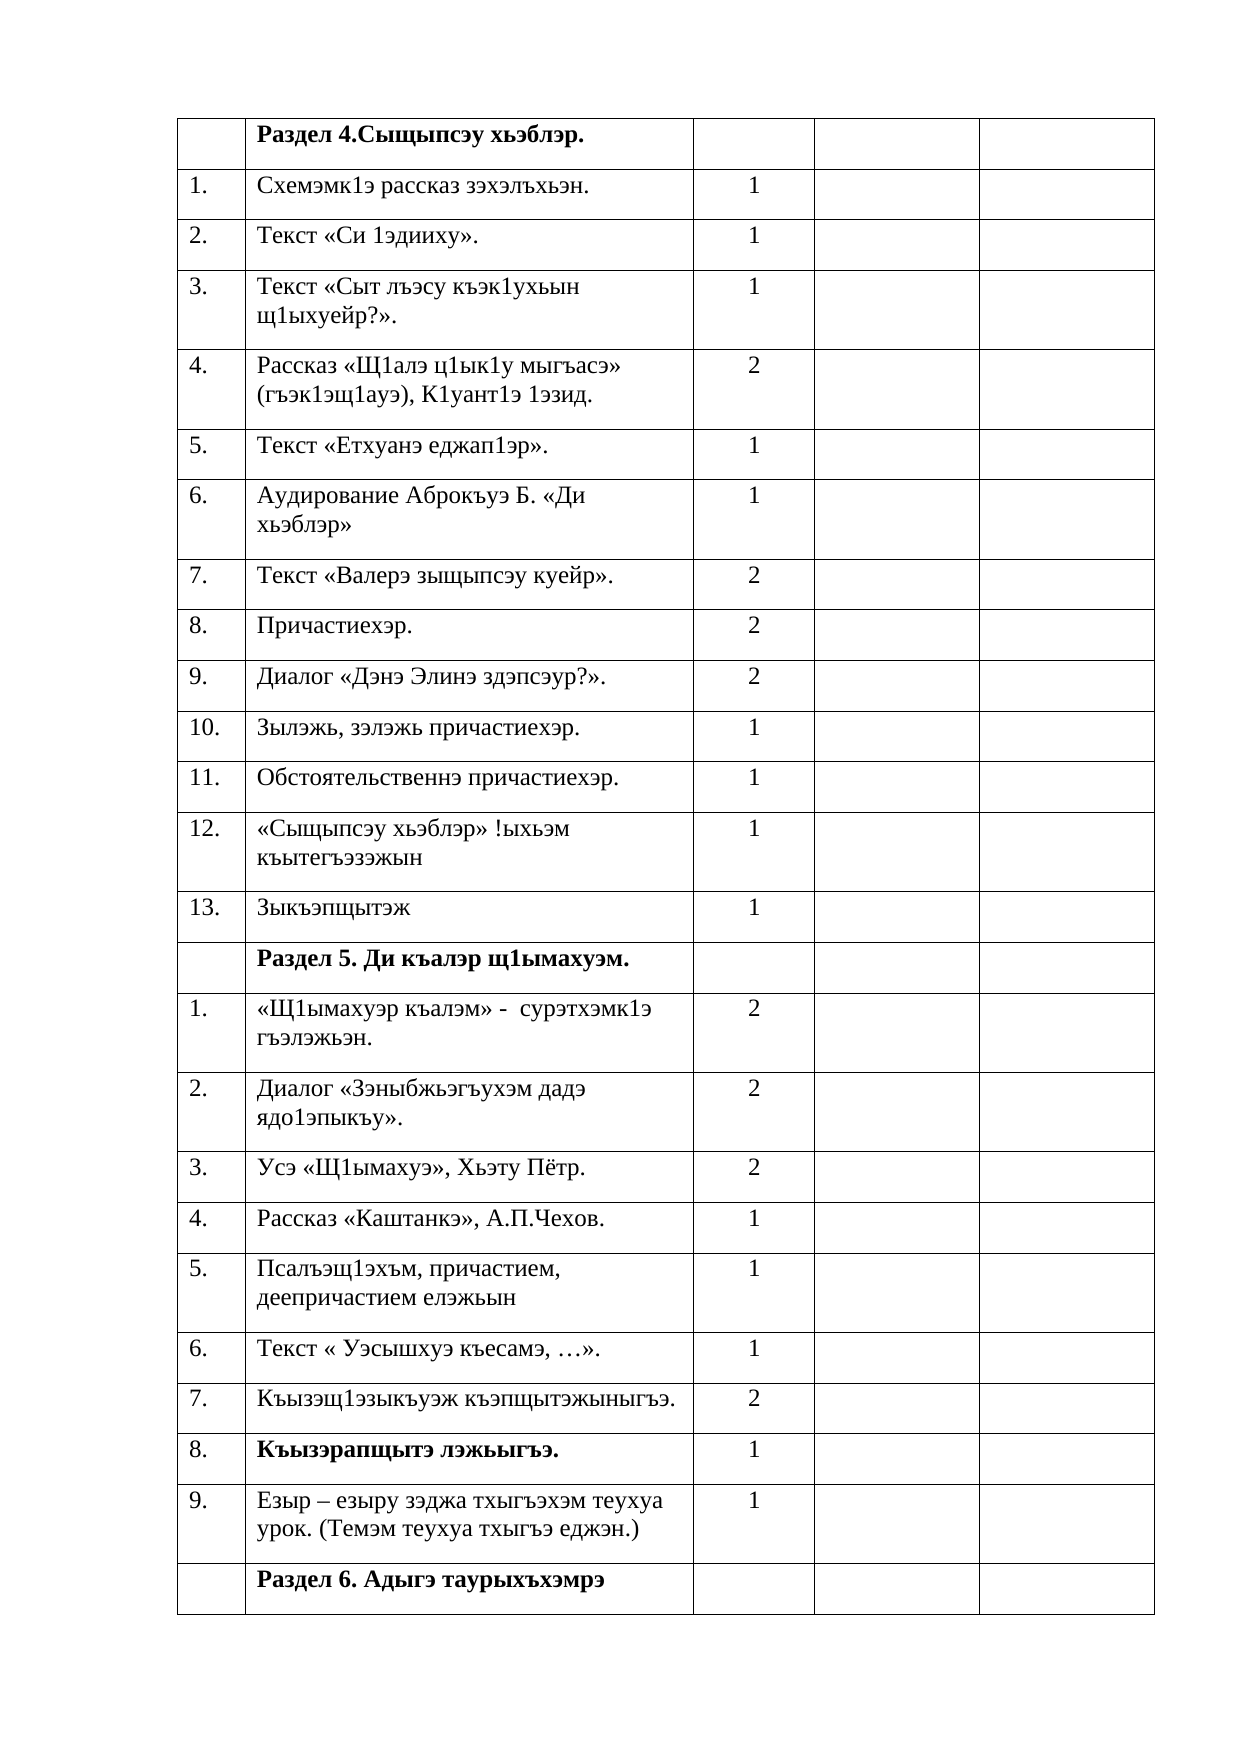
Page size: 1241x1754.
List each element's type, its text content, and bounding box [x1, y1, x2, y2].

table_cell 4. [178, 350, 245, 429]
table_cell 5. [178, 1254, 245, 1332]
table_cell 1 [694, 892, 814, 942]
table_cell [980, 350, 1154, 429]
table_cell 12. [178, 813, 245, 891]
table_cell [980, 560, 1154, 609]
table_cell [980, 610, 1154, 660]
table_cell Аудирование Аброкъуэ Б. «Ди хьэблэр» [246, 480, 693, 559]
table_cell [815, 560, 979, 609]
table_cell Раздел 4.Сыщыпсэу хьэблэр. [246, 119, 693, 169]
table_cell 1 [694, 1434, 814, 1484]
table_cell 1 [694, 271, 814, 349]
table_cell [815, 430, 979, 479]
table_cell [178, 943, 245, 992]
table_cell [980, 1073, 1154, 1151]
table_cell 2 [694, 350, 814, 429]
table_cell [815, 271, 979, 349]
table_cell [815, 943, 979, 992]
table_cell 13. [178, 892, 245, 942]
table_cell 9. [178, 1485, 245, 1563]
table_cell Псалъэщ1эхъм, причастием, деепричастием елэжьын [246, 1254, 693, 1332]
table_cell [980, 1152, 1154, 1202]
table_cell [815, 813, 979, 891]
table_cell [980, 712, 1154, 761]
table_cell [815, 350, 979, 429]
table_cell Езыр – езыру зэджа тхыгъэхэм теухуа урок. (Темэм теухуа тхыгъэ еджэн.) [246, 1485, 693, 1563]
table_cell Диалог «Дэнэ Элинэ здэпсэур?». [246, 661, 693, 711]
table_cell 6. [178, 480, 245, 559]
table_cell [980, 762, 1154, 812]
table_cell [815, 1485, 979, 1563]
table_cell [694, 943, 814, 992]
table_cell [815, 712, 979, 761]
table_cell «Сыщыпсэу хьэблэр» !ыхьэм къытегъэзэжын [246, 813, 693, 891]
table_cell 1 [694, 170, 814, 219]
table_cell [980, 119, 1154, 169]
table_cell [980, 994, 1154, 1072]
table_cell [815, 994, 979, 1072]
table_cell 1 [694, 1203, 814, 1252]
table_cell Текст «Етхуанэ еджап1эр». [246, 430, 693, 479]
table_cell 2 [694, 560, 814, 609]
table_cell «Щ1ымахуэр къалэм» - сурэтхэмк1э гъэлэжьэн. [246, 994, 693, 1072]
table_cell [980, 1485, 1154, 1563]
table_cell [980, 1384, 1154, 1433]
table_cell 9. [178, 661, 245, 711]
table_cell [980, 1434, 1154, 1484]
table_cell Текст «Валерэ зыщыпсэу куейр». [246, 560, 693, 609]
table_cell 3. [178, 1152, 245, 1202]
table_cell [815, 1152, 979, 1202]
table_cell [980, 220, 1154, 270]
table_cell [980, 1564, 1154, 1614]
table_cell [980, 892, 1154, 942]
table_cell 1 [694, 1485, 814, 1563]
table_cell Диалог «Зэныбжьэгъухэм дадэ ядо1эпыкъу». [246, 1073, 693, 1151]
table_cell 2 [694, 610, 814, 660]
table_cell [815, 1203, 979, 1252]
table_cell [815, 762, 979, 812]
table_cell [815, 610, 979, 660]
table_cell Схемэмк1э рассказ зэхэлъхьэн. [246, 170, 693, 219]
table_cell [980, 1203, 1154, 1252]
table_cell [815, 1333, 979, 1382]
table_cell 1. [178, 994, 245, 1072]
table_cell Текст « Уэсышхуэ къесамэ, …». [246, 1333, 693, 1382]
table_cell 10. [178, 712, 245, 761]
table_cell [980, 271, 1154, 349]
table_cell [980, 813, 1154, 891]
table_cell [815, 892, 979, 942]
table_cell Рассказ «Каштанкэ», А.П.Чехов. [246, 1203, 693, 1252]
table_cell 1 [694, 712, 814, 761]
table_cell 1 [694, 762, 814, 812]
table_cell 2 [694, 661, 814, 711]
table_cell Къызэрапщытэ лэжьыгъэ. [246, 1434, 693, 1484]
table_cell [815, 1073, 979, 1151]
table_cell [815, 119, 979, 169]
table_cell [815, 1254, 979, 1332]
table_cell [980, 430, 1154, 479]
table_cell [694, 119, 814, 169]
table_cell Зыкъэпщытэж [246, 892, 693, 942]
table_cell 2 [694, 1384, 814, 1433]
table_cell 1 [694, 1254, 814, 1332]
table_cell 1 [694, 220, 814, 270]
table_cell 2. [178, 220, 245, 270]
table_cell [815, 480, 979, 559]
table_cell 7. [178, 560, 245, 609]
table_cell Текст «Си 1эдииху». [246, 220, 693, 270]
table_cell Зылэжь, зэлэжь причастиехэр. [246, 712, 693, 761]
table_cell 4. [178, 1203, 245, 1252]
table_cell 2 [694, 1152, 814, 1202]
table_cell Обстоятельственнэ причастиехэр. [246, 762, 693, 812]
table_cell [980, 943, 1154, 992]
table_cell [178, 119, 245, 169]
table_cell [815, 1434, 979, 1484]
table_cell [178, 1564, 245, 1614]
table_cell 1. [178, 170, 245, 219]
table_cell [815, 661, 979, 711]
table_cell [980, 170, 1154, 219]
table_cell Причастиехэр. [246, 610, 693, 660]
table_cell 8. [178, 610, 245, 660]
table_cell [246, 1564, 693, 1614]
table_cell [694, 1564, 814, 1614]
table_cell 11. [178, 762, 245, 812]
table_cell 2 [694, 1073, 814, 1151]
table_cell 1 [694, 480, 814, 559]
table_cell [815, 1564, 979, 1614]
table_cell 8. [178, 1434, 245, 1484]
table_cell [980, 480, 1154, 559]
table_cell [980, 1333, 1154, 1382]
table_cell Текст «Сыт лъэсу къэк1ухьын щ1ыхуейр?». [246, 271, 693, 349]
table_cell 3. [178, 271, 245, 349]
table_cell Къызэщ1эзыкъуэж къэпщытэжыныгъэ. [246, 1384, 693, 1433]
table_cell 2 [694, 994, 814, 1072]
table_cell [815, 170, 979, 219]
table_cell [815, 220, 979, 270]
table_cell 1 [694, 430, 814, 479]
table_cell Усэ «Щ1ымахуэ», Хьэту Пётр. [246, 1152, 693, 1202]
table_cell 1 [694, 1333, 814, 1382]
table_cell Раздел 5. Ди къалэр щ1ымахуэм. [246, 943, 693, 992]
table_cell 2. [178, 1073, 245, 1151]
table_cell [980, 661, 1154, 711]
table_cell Рассказ «Щ1алэ ц1ык1у мыгъасэ» (гъэк1эщ1ауэ), К1уант1э 1эзид. [246, 350, 693, 429]
table_cell 5. [178, 430, 245, 479]
table_cell [815, 1384, 979, 1433]
table_cell 1 [694, 813, 814, 891]
table_cell 7. [178, 1384, 245, 1433]
table_cell [980, 1254, 1154, 1332]
table_cell 6. [178, 1333, 245, 1382]
